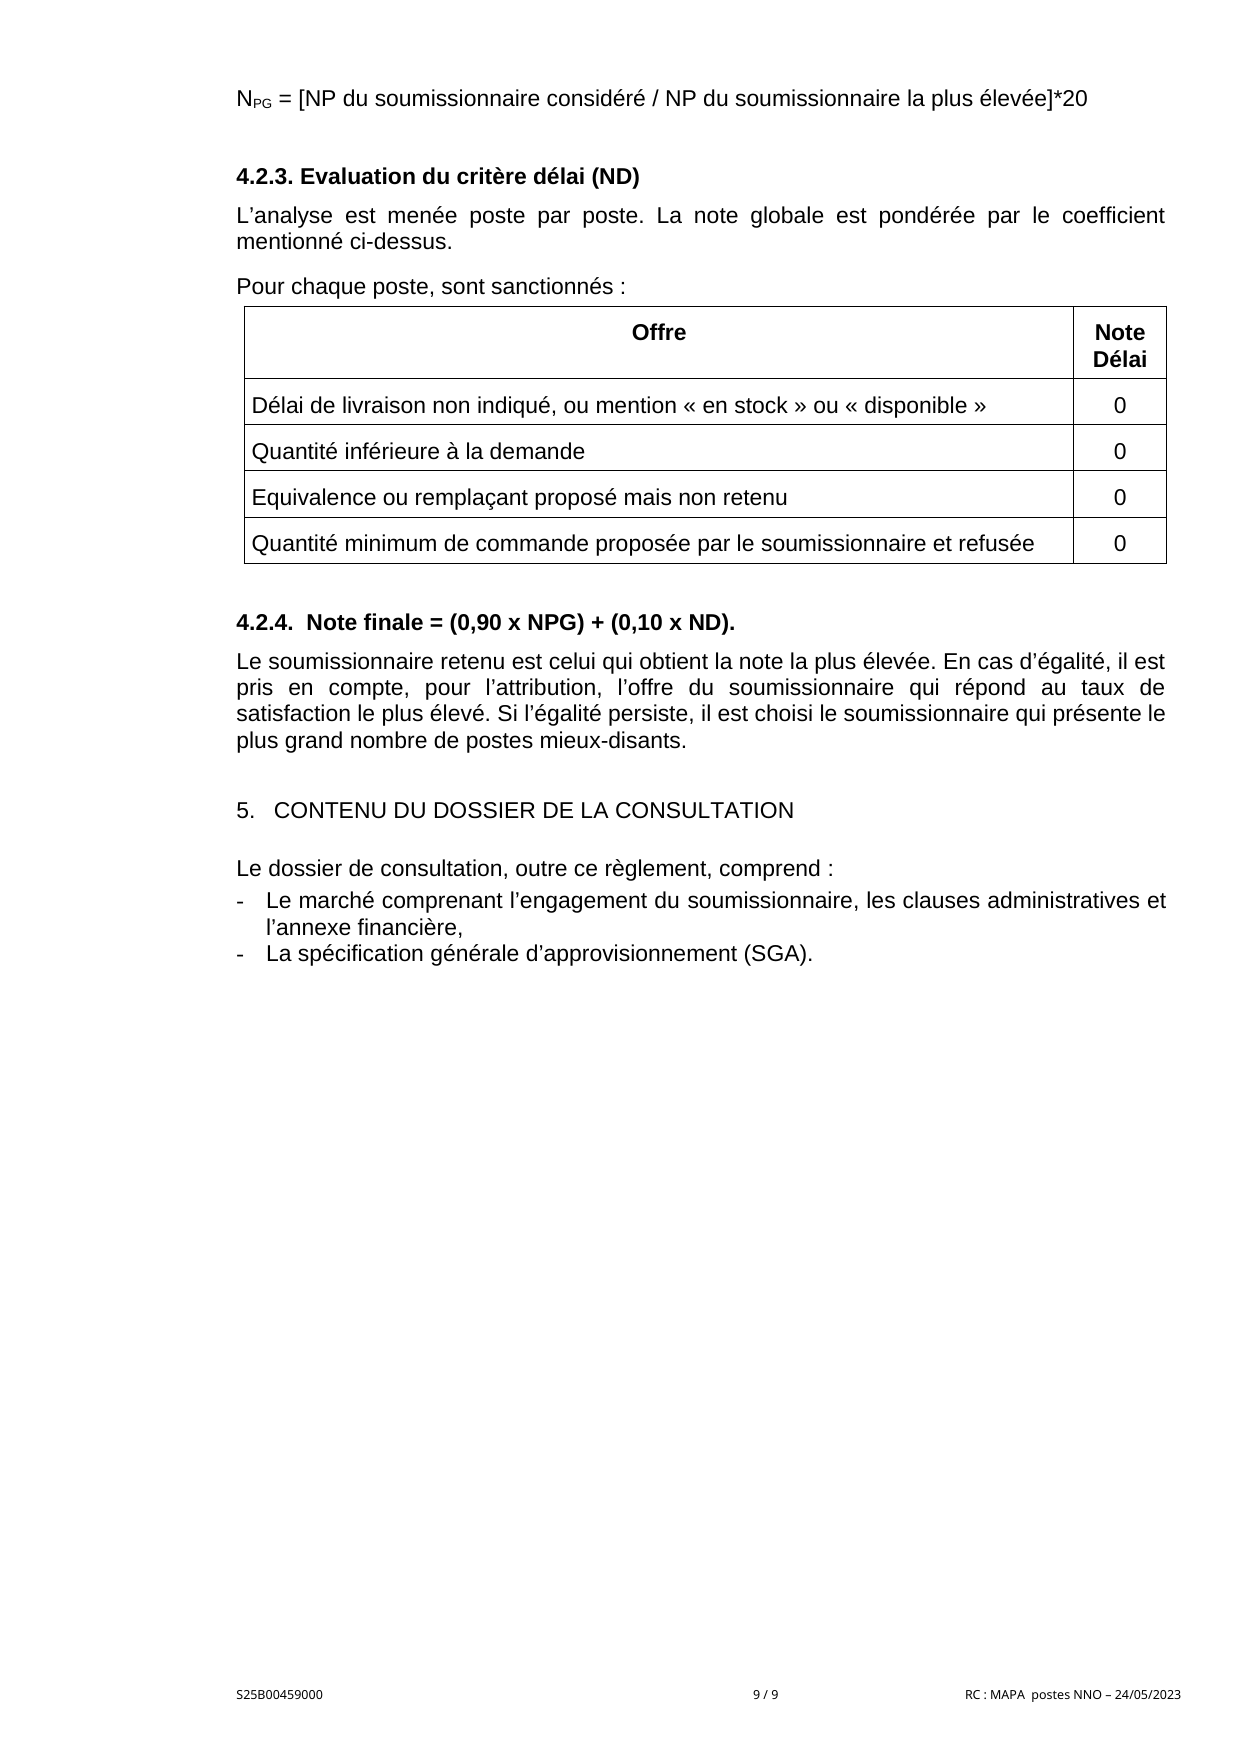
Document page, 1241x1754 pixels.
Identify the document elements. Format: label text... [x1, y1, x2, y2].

text L’analyse est menée poste par poste. La note globale est pondérée par le coefficient mentionné ci-dessus. [236, 202, 1166, 254]
table_header Note Délai [1074, 307, 1166, 378]
text NPG = [NP du soumissionnaire considéré / NP du soumissionnaire la plus élevée]*20 [236, 85, 1166, 111]
table_cell 0 [1074, 518, 1166, 563]
table_cell Quantité minimum de commande proposée par le soumissionnaire et refusée [245, 518, 1073, 563]
table_header Offre [245, 307, 1073, 378]
table_cell Délai de livraison non indiqué, ou mention « en stock » ou « disponible » [245, 379, 1073, 424]
table_cell 0 [1074, 379, 1166, 424]
list La spécification générale d’approvisionnement (SGA). [236, 940, 1166, 966]
subtitle contenu du dossier de la consultation [236, 797, 1166, 823]
table_cell 0 [1074, 471, 1166, 517]
text 4.2.4. Note finale = (0,90 x NPG) + (0,10 x ND). [236, 609, 1166, 635]
text 4.2.3. Evaluation du critère délai (ND) [236, 163, 1166, 189]
table_cell Equivalence ou remplaçant proposé mais non retenu [245, 471, 1073, 517]
table_cell 0 [1074, 425, 1166, 470]
text Pour chaque poste, sont sanctionnés : [236, 273, 1166, 299]
text Le dossier de consultation, outre ce règlement, comprend : [236, 854, 1166, 881]
list Le marché comprenant l’engagement du soumissionnaire, les clauses administratives et l’annexe financière, [236, 887, 1166, 940]
table_cell Quantité inférieure à la demande [245, 425, 1073, 470]
text Le soumissionnaire retenu est celui qui obtient la note la plus élevée. En cas d’égalité, il est pris en compte, pour l’attribution, l’offre du soumissionnaire qui répond au taux de satisfaction le plus élevé. Si l’égalité persiste, il est choisi le soumissionnaire qui présente le plus grand nombre de postes mieux-disants. [236, 648, 1166, 753]
